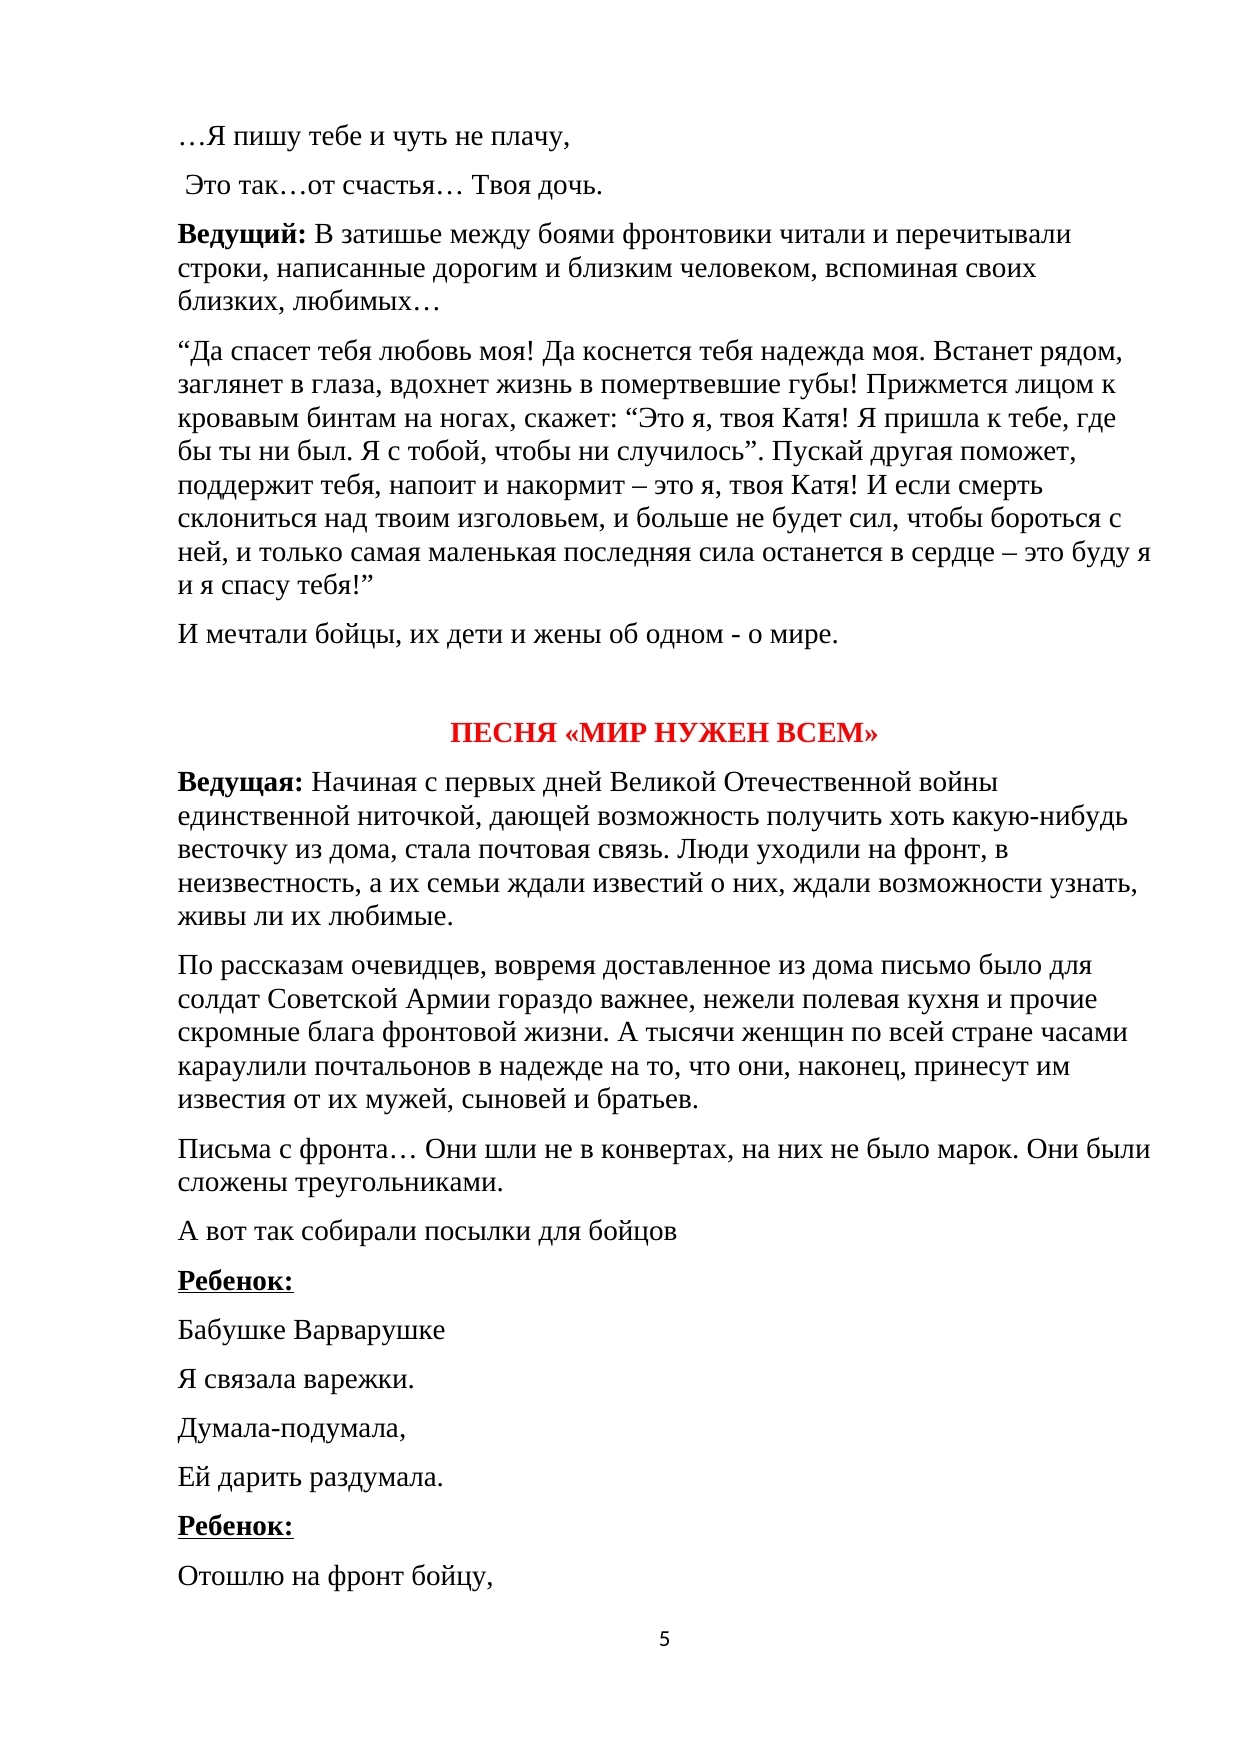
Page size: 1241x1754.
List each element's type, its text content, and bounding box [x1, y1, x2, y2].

text Отошлю на фронт бойцу, [177, 1558, 1152, 1591]
text Ей дарить раздумала. [177, 1459, 1152, 1493]
text Письма с фронта… Они шли не в конвертах, на них не было марок. Они были сложены треугольниками. [177, 1131, 1152, 1198]
text Ребенок: [177, 1263, 1152, 1296]
text Ребенок: [177, 1508, 1152, 1542]
text Бабушке Варварушке [177, 1312, 1152, 1345]
text По рассказам очевидцев, вовремя доставленное из дома письмо было для солдат Советской Армии гораздо важнее, нежели полевая кухня и прочие скромные блага фронтовой жизни. А тысячи женщин по всей стране часами караулили почтальонов в надежде на то, что они, наконец, принесут им известия от их мужей, сыновей и братьев. [177, 947, 1152, 1115]
text И мечтали бойцы, их дети и жены об одном - о мире. [177, 617, 1152, 650]
text Это так…от счастья… Твоя дочь. [177, 167, 1152, 201]
text …Я пишу тебе и чуть не плачу, [177, 118, 1152, 152]
text Ведущая: Начиная с первых дней Великой Отечественной войны единственной ниточкой, дающей возможность получить хоть какую-нибудь весточку из дома, стала почтовая связь. Люди уходили на фронт, в неизвестность, а их семьи ждали известий о них, ждали возможности узнать, живы ли их любимые. [177, 764, 1152, 932]
text А вот так собирали посылки для бойцов [177, 1213, 1152, 1247]
text Ведущий: В затишье между боями фронтовики читали и перечитывали строки, написанные дорогим и близким человеком, вспоминая своих близких, любимых… [177, 216, 1152, 317]
text ПЕСНЯ «МИР НУЖЕН ВСЕМ» [177, 715, 1152, 748]
text Я связала варежки. [177, 1361, 1152, 1394]
text “Да спасет тебя любовь моя! Да коснется тебя надежда моя. Встанет рядом, заглянет в глаза, вдохнет жизнь в помертвевшие губы! Прижмется лицом к кровавым бинтам на ногах, скажет: “Это я, твоя Катя! Я пришла к тебе, где бы ты ни был. Я с тобой, чтобы ни случилось”. Пускай другая поможет, поддержит тебя, напоит и накормит – это я, твоя Катя! И если смерть склониться над твоим изголовьем, и больше не будет сил, чтобы бороться с ней, и только самая маленькая последняя сила останется в сердце – это буду я и я спасу тебя!” [177, 333, 1152, 601]
text Думала-подумала, [177, 1410, 1152, 1444]
